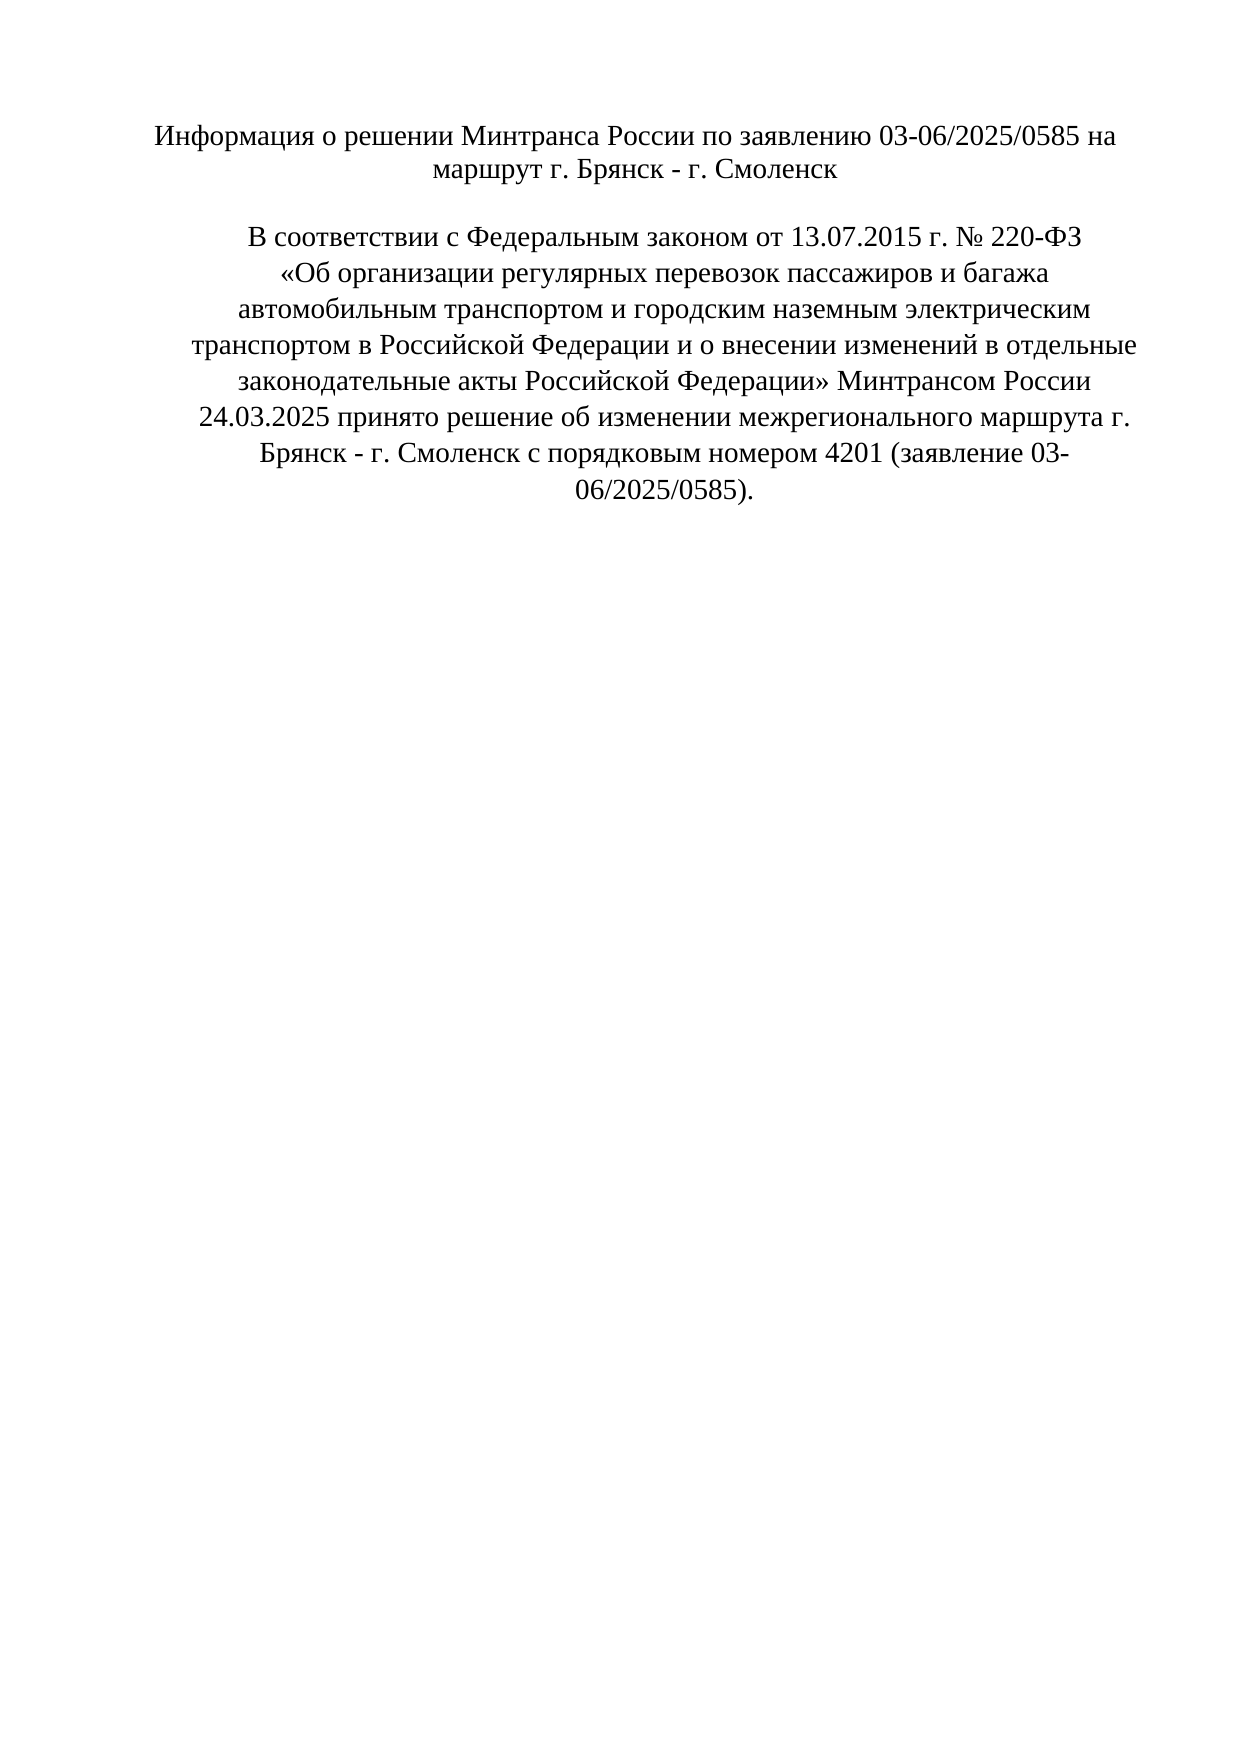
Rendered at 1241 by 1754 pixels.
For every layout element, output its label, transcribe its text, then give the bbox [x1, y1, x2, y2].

text Информация о решении Минтранса России по заявлению 03-06/2025/0585 на маршрут г. Брянск - г. Смоленск [118, 118, 1152, 185]
text В соответствии с Федеральным законом от 13.07.2015 г. № 220-ФЗ «Об организации регулярных перевозок пассажиров и багажа автомобильным транспортом и городским наземным электрическим транспортом в Российской Федерации и о внесении изменений в отдельные законодательные акты Российской Федерации» Минтрансом России 24.03.2025 принято решение об изменении межрегионального маршрута г. Брянск - г. Смоленск с порядковым номером 4201 (заявление 03-06/2025/0585). [177, 219, 1152, 505]
